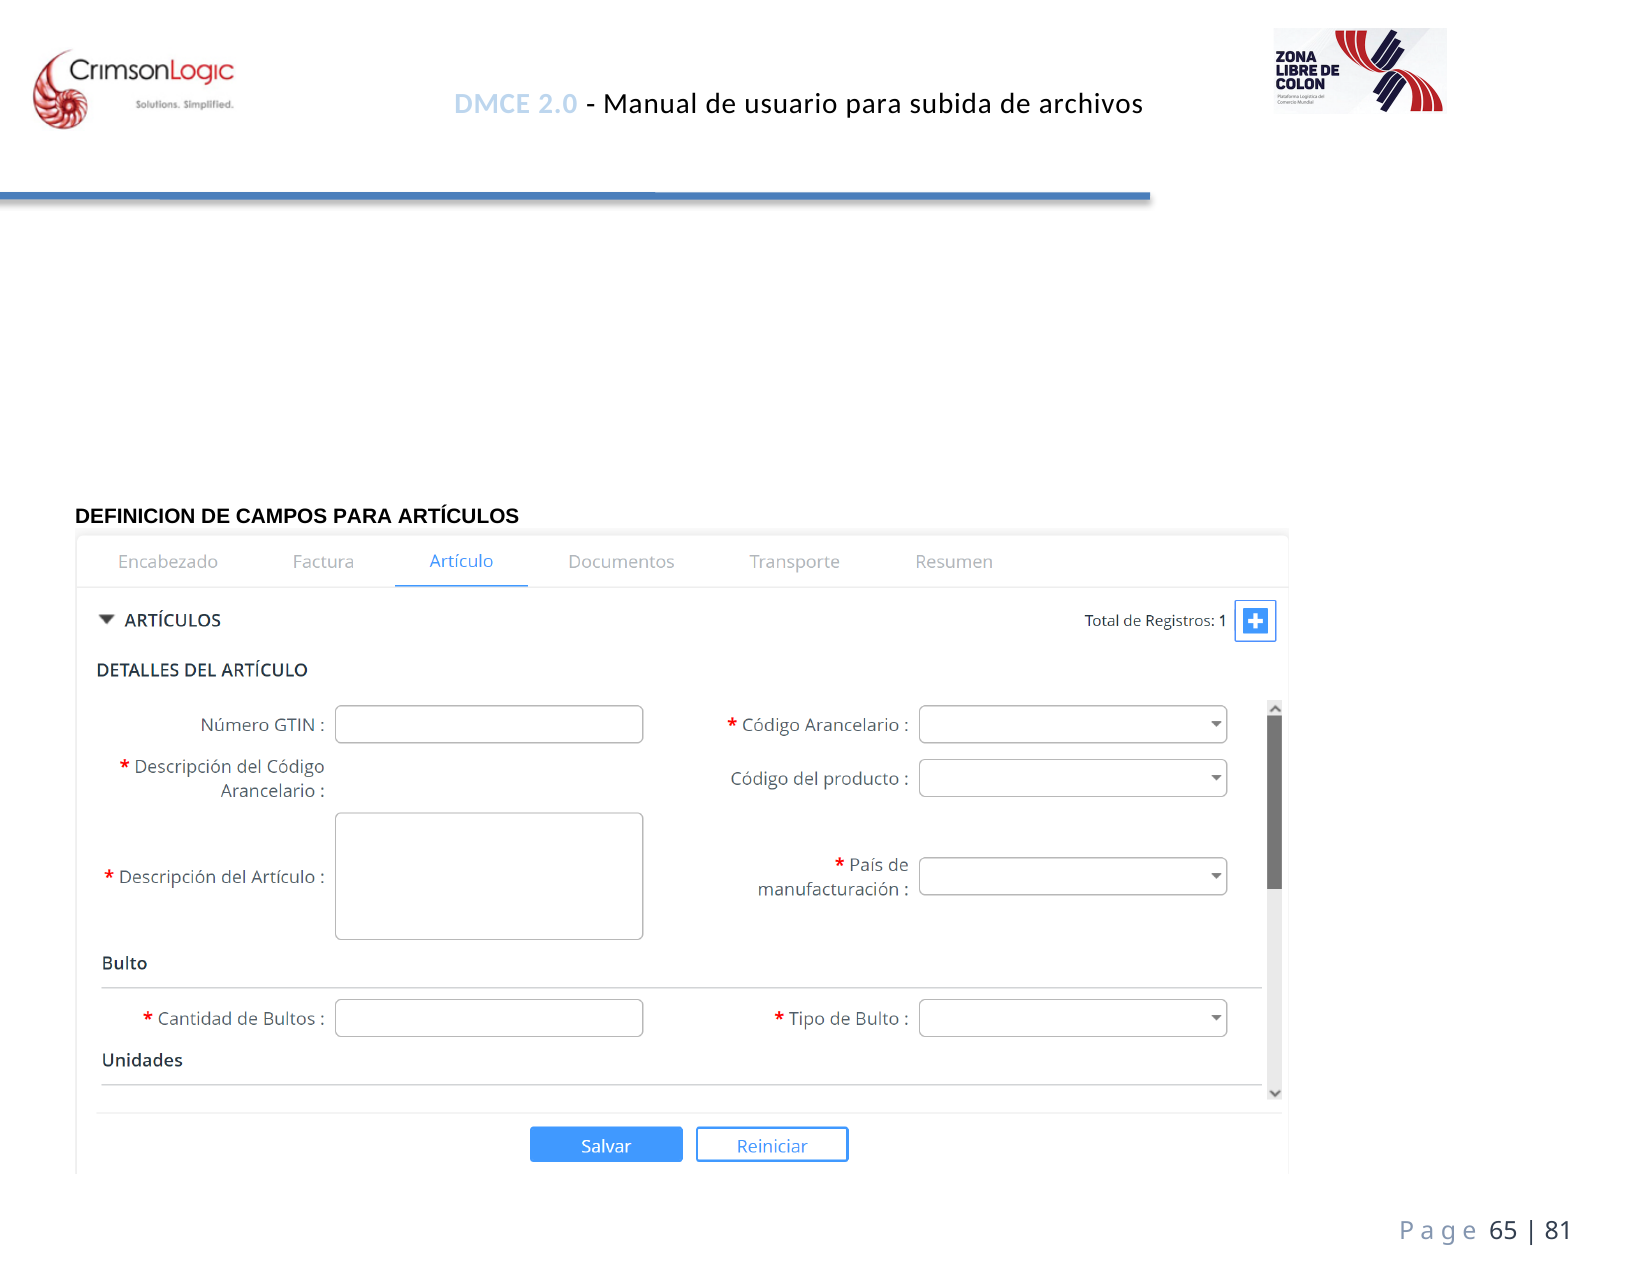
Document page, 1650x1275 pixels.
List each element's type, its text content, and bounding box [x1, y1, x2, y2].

picture [30, 47, 237, 131]
text DEFINICION DE CAMPOS PARA ARTÍCULOS [75, 504, 1600, 528]
picture [1273, 28, 1447, 114]
picture [75, 528, 1289, 1174]
